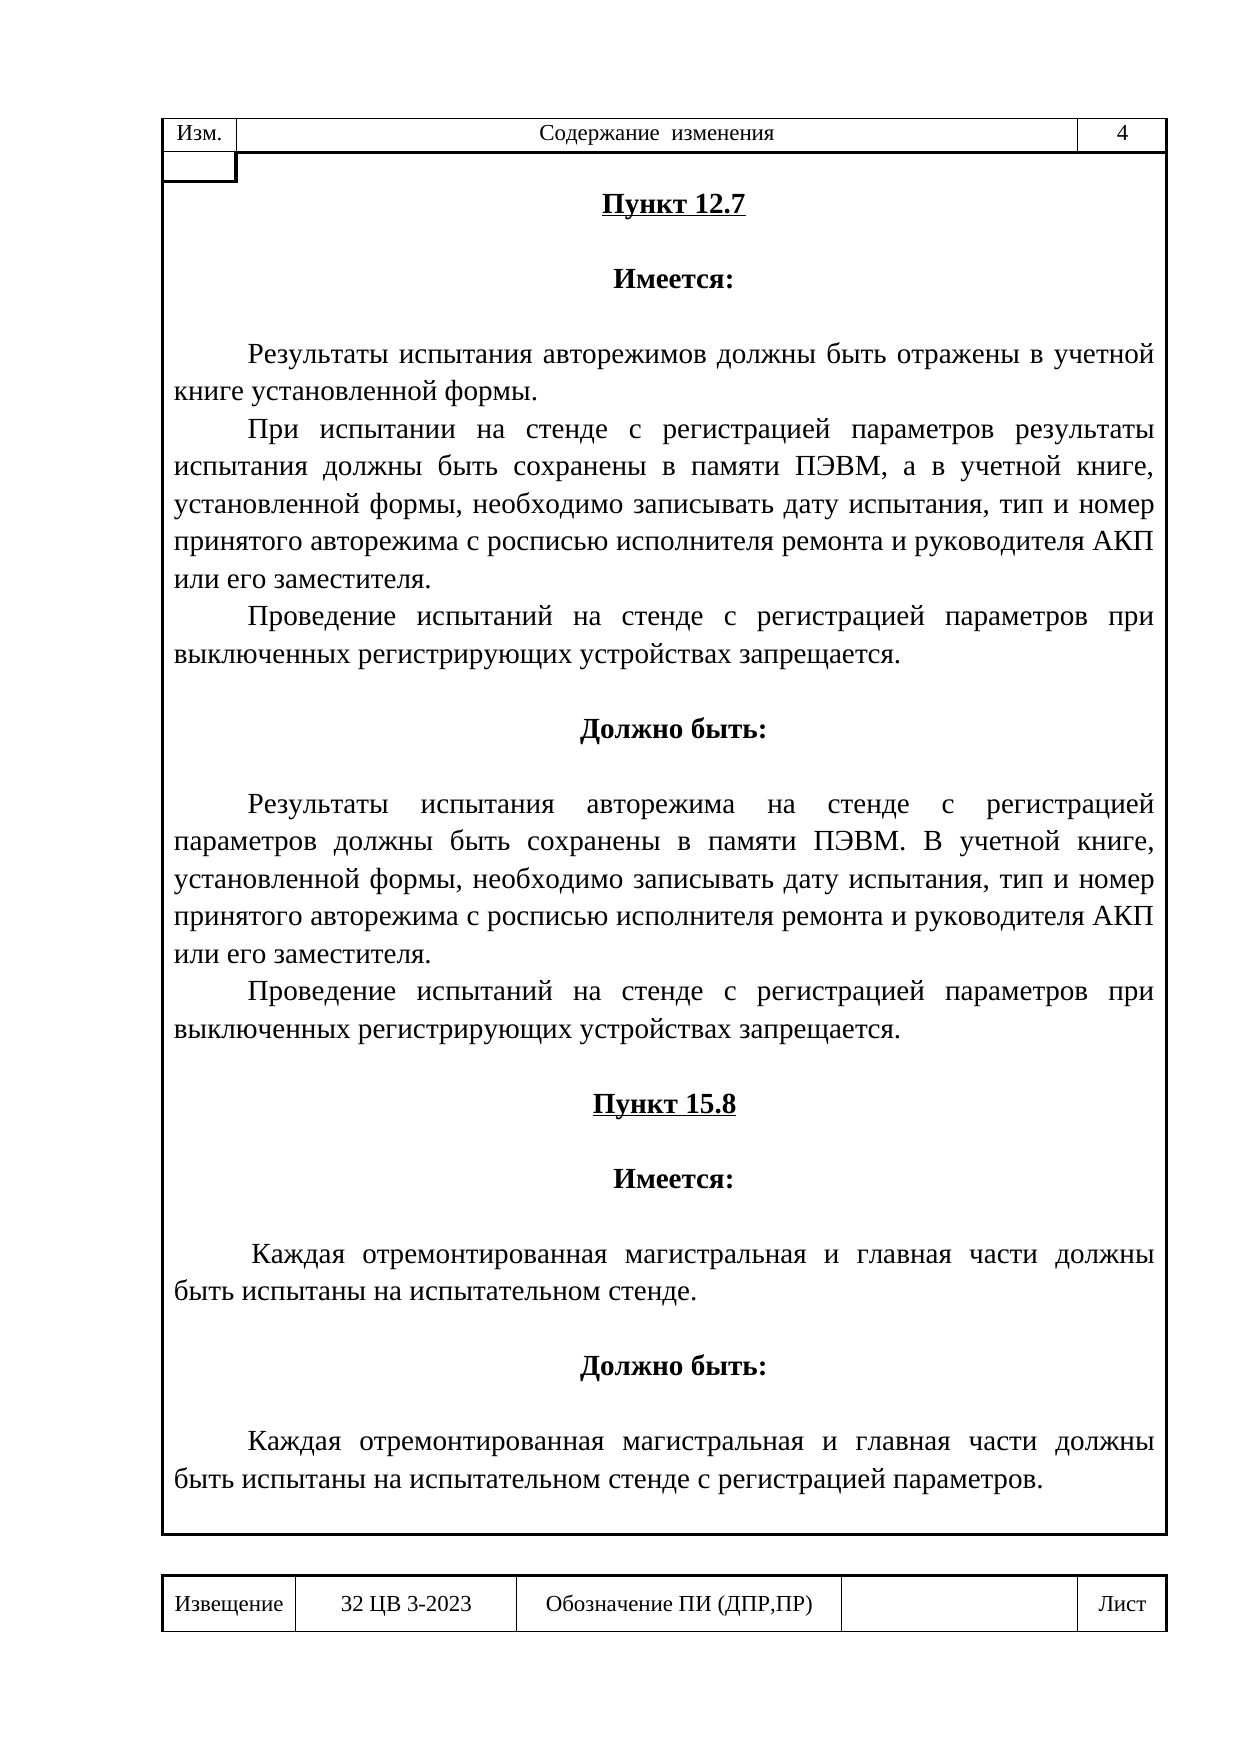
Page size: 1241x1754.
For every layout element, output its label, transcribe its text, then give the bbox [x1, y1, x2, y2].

table_header [842, 1577, 1077, 1631]
table_header Лист [1078, 1577, 1165, 1631]
table_cell Содержание изменения [237, 119, 1077, 151]
table_header 32 ЦВ 3-2023 [296, 1577, 516, 1631]
table_header Извещение [164, 1577, 295, 1631]
table_cell Пункт 12.7 Имеется: Результаты испытания авторежимов должны быть отражены в учетной книге установленной формы. При испытании на стенде с регистрацией параметров результаты испытания должны быть сохранены в памяти ПЭВМ, а в учетной книге, установленной формы, необходимо записывать дату испытания, тип и номер принятого авторежима с росписью исполнителя ремонта и руководителя АКП или его заместителя. Проведение испытаний на стенде с регистрацией параметров при выключенных регистрирующих устройствах запрещается. Должно быть: Результаты испытания авторежима на стенде с регистрацией параметров должны быть сохранены в памяти ПЭВМ. В учетной книге, установленной формы, необходимо записывать дату испытания, тип и номер принятого авторежима с росписью исполнителя ремонта и руководителя АКП или его заместителя. Проведение испытаний на стенде с регистрацией параметров при выключенных регистрирующих устройствах запрещается. Пункт 15.8 Имеется: Каждая отремонтированная магистральная и главная части должны быть испытаны на испытательном стенде. Должно быть: Каждая отремонтированная магистральная и главная части должны быть испытаны на испытательном стенде с регистрацией параметров. [164, 180, 1165, 1533]
table_cell 4 [1078, 119, 1165, 151]
table_header Обозначение ПИ (ДПР,ПР) [517, 1577, 841, 1631]
table_cell [238, 154, 1165, 180]
table_cell Изм. [164, 119, 236, 151]
table_cell [164, 152, 234, 180]
